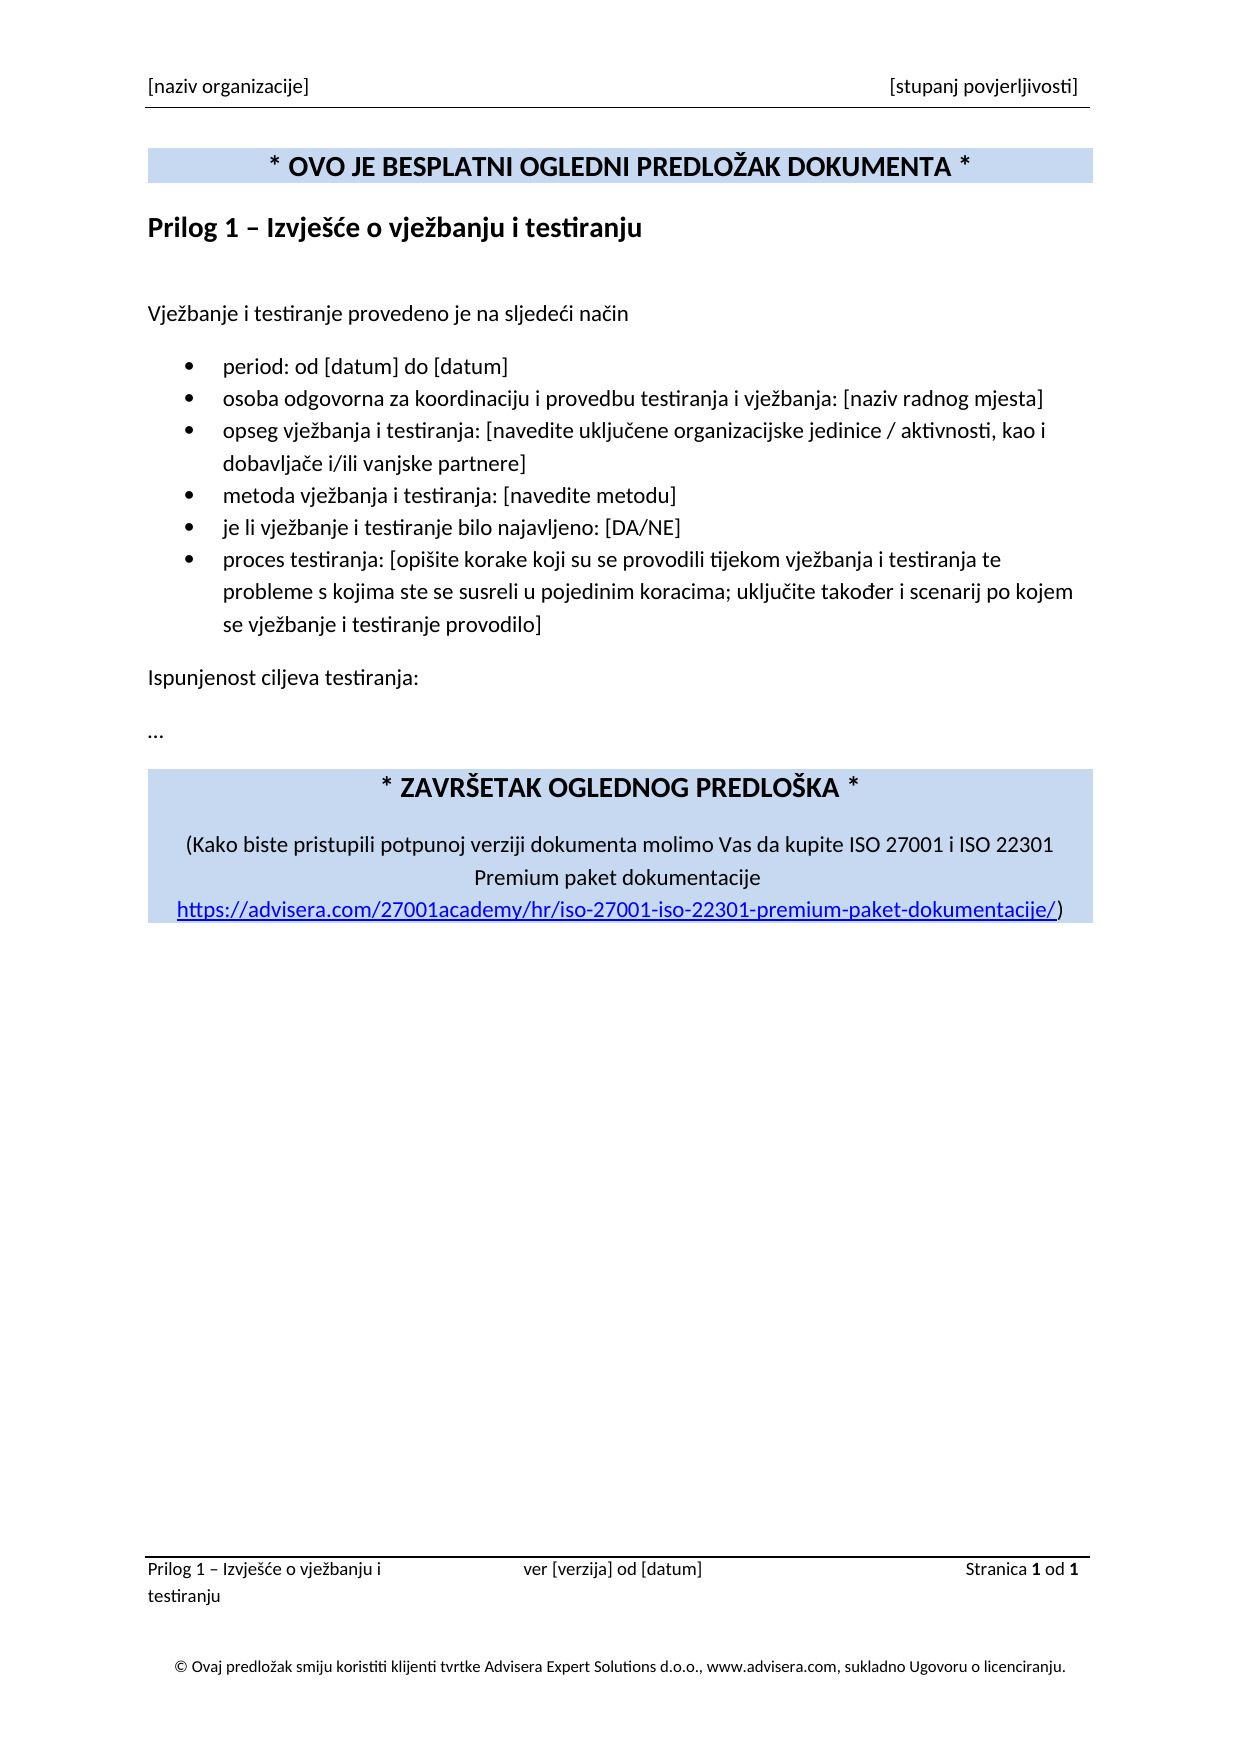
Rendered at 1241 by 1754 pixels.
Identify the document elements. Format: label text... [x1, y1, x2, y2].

text Ispunjenost ciljeva testiranja: [148, 663, 1093, 691]
list metoda vježbanja i testiranja: [navedite metodu] [185, 481, 1093, 509]
list period: od [datum] do [datum] [185, 352, 1093, 380]
text Prilog 1 – Izvješće o vježbanju i testiranju [148, 209, 1093, 245]
text Vježbanje i testiranje provedeno je na sljedeći način [148, 299, 1093, 327]
text * ZAVRŠETAK OGLEDNOG PREDLOŠKA * [148, 769, 1093, 804]
list osoba odgovorna za koordinaciju i provedbu testiranja i vježbanja: [naziv radnog mjesta] [185, 384, 1093, 412]
list proces testiranja: [opišite korake koji su se provodili tijekom vježbanja i testiranja te probleme s kojima ste se susreli u pojedinim koracima; uključite također i scenarij po kojem se vježbanje i testiranje provodilo] [185, 545, 1093, 638]
text … [148, 716, 1093, 744]
text * OVO JE BESPLATNI OGLEDNI PREDLOŽAK DOKUMENTA * [148, 148, 1093, 183]
text (Kako biste pristupili potpunoj verziji dokumenta molimo Vas da kupite ISO 27001 i ISO 22301 Premium paket dokumentacije https://advisera.com/27001academy/hr/iso-27001-iso-22301-premium-paket-dokumentacije/) [148, 831, 1093, 923]
list opseg vježbanja i testiranja: [navedite uključene organizacijske jedinice / aktivnosti, kao i dobavljače i/ili vanjske partnere] [185, 417, 1093, 477]
list je li vježbanje i testiranje bilo najavljeno: [DA/NE] [185, 513, 1093, 541]
